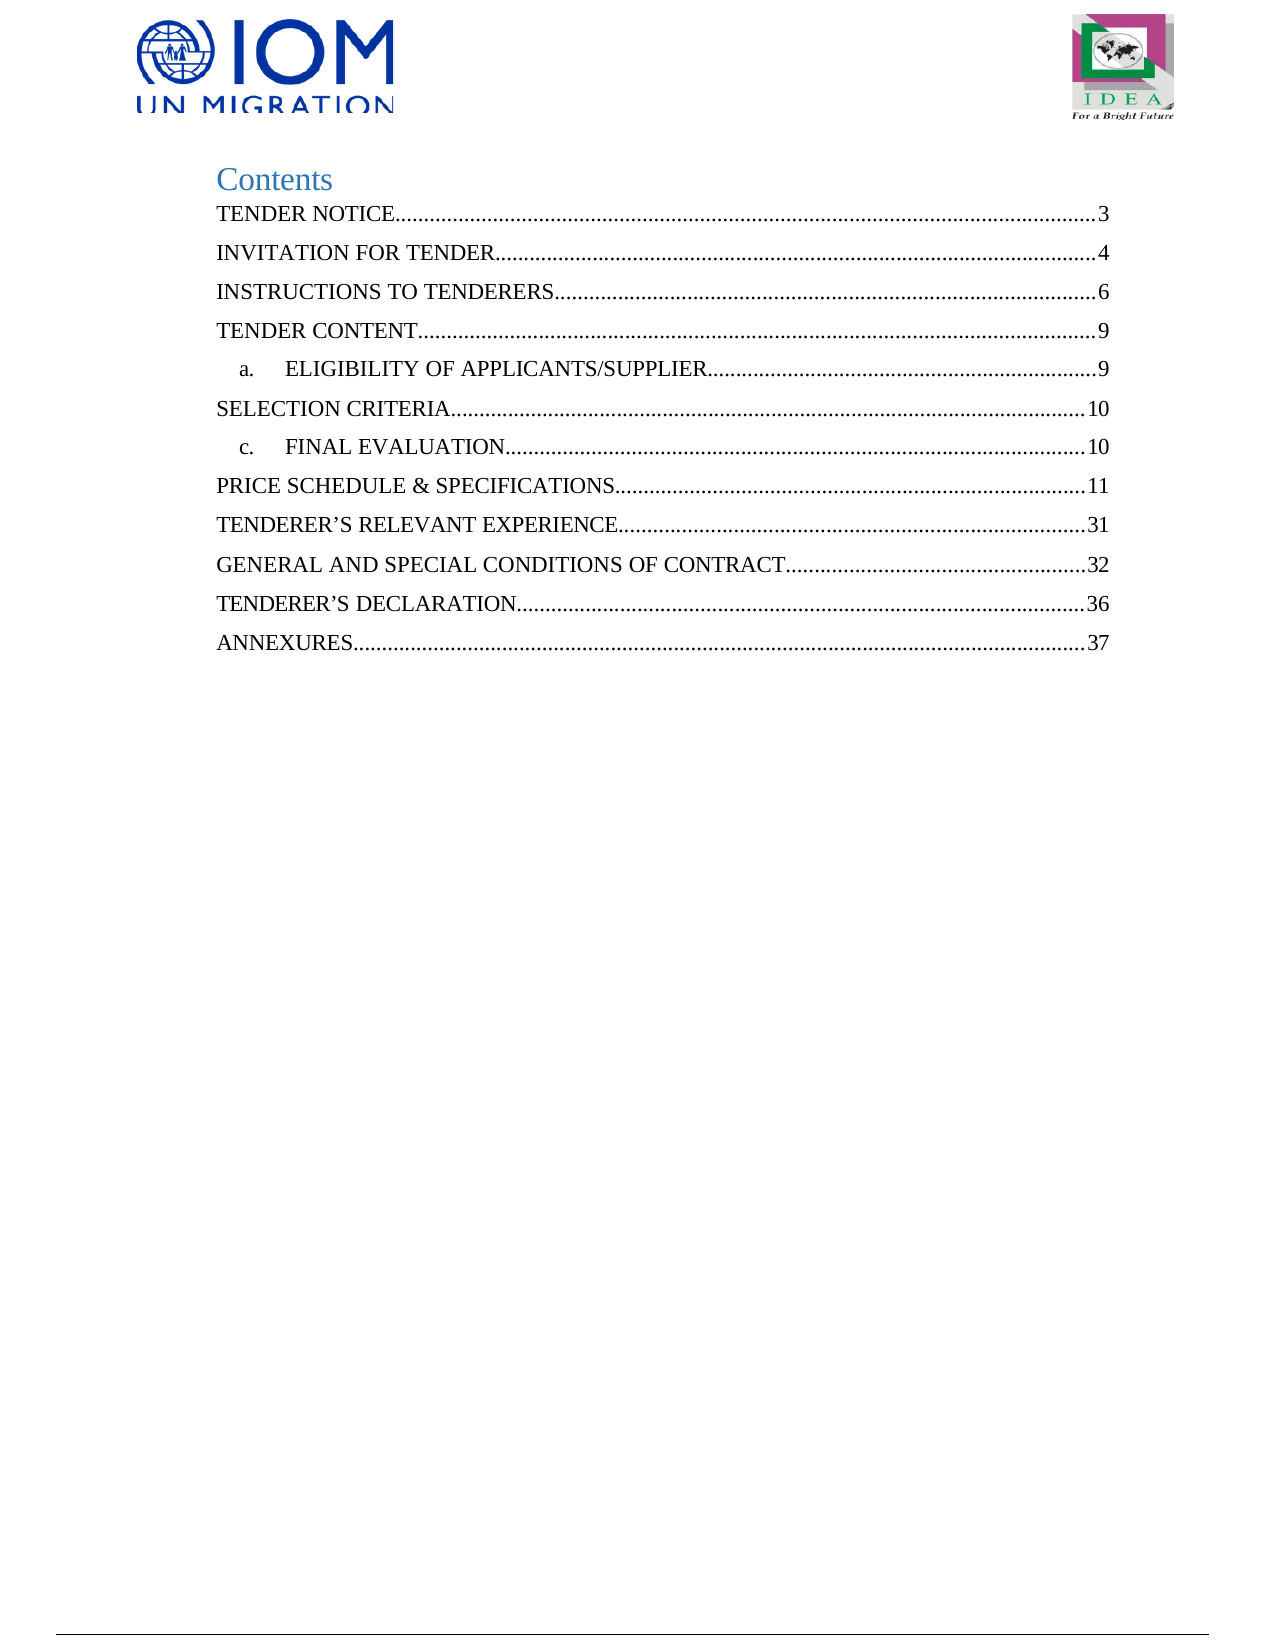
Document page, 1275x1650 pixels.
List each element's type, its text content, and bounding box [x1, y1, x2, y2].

picture [1070, 14, 1174, 118]
picture [137, 19, 394, 113]
text Contents [216, 159, 1209, 198]
